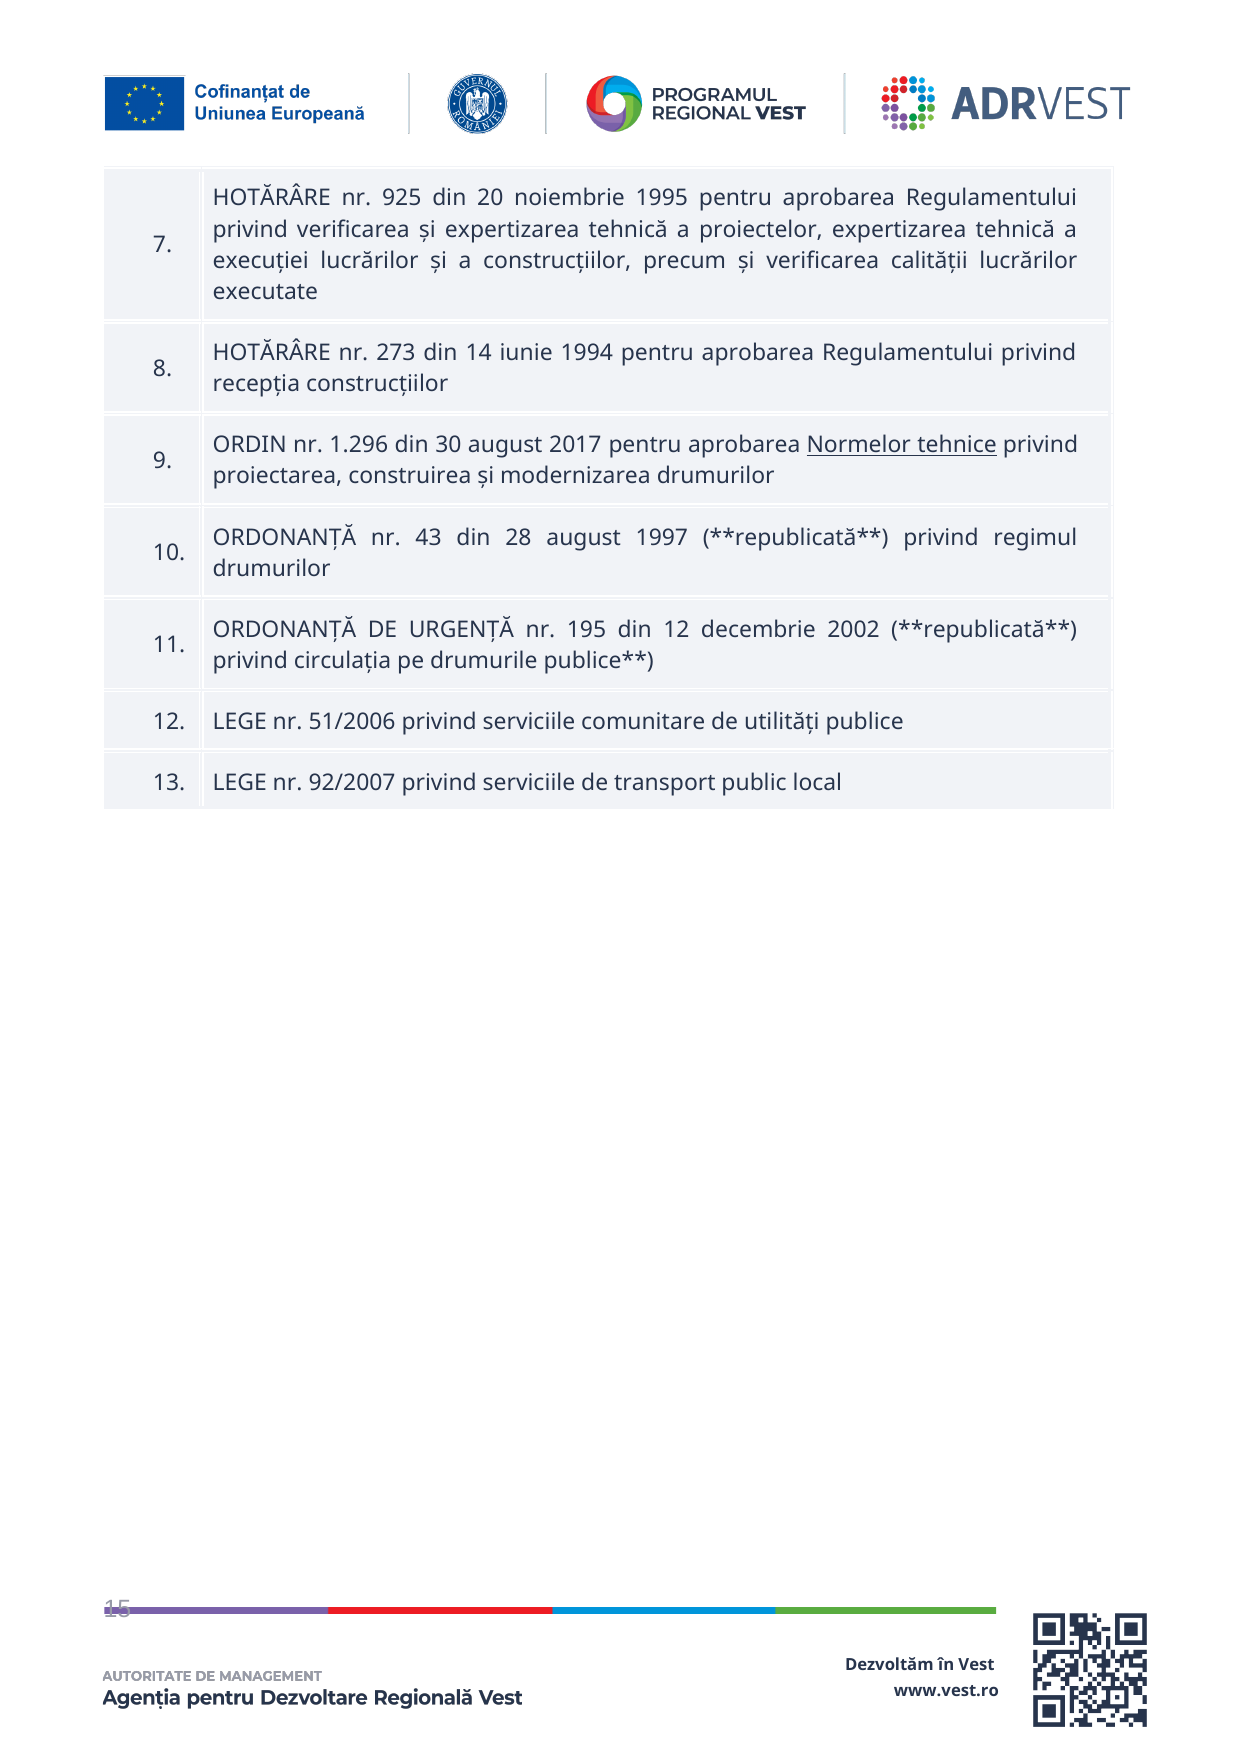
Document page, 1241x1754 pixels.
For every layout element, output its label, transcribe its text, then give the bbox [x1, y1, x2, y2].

table_cell HOTĂRÂRE nr. 273 din 14 iunie 1994 pentru aprobarea Regulamentului privind recepția construcțiilor [201, 319, 1114, 411]
picture [103, 73, 1131, 134]
table_cell [104, 169, 201, 319]
table_cell LEGE nr. 92/2007 privind serviciile de transport public local [201, 749, 1114, 809]
table_cell HOTĂRÂRE nr. 925 din 20 noiembrie 1995 pentru aprobarea Regulamentului privind verificarea și expertizarea tehnică a proiectelor, expertizarea tehnică a execuției lucrărilor și a construcțiilor, precum și verificarea calității lucrărilor executate [201, 166, 1114, 319]
table_cell [104, 753, 201, 809]
table_cell ORDONANȚĂ nr. 43 din 28 august 1997 (**republicată**) privind regimul drumurilor [201, 503, 1114, 595]
picture [1025, 1605, 1156, 1736]
table_cell [104, 692, 199, 748]
table_cell [104, 600, 199, 688]
table_cell LEGE nr. 51/2006 privind serviciile comunitare de utilități publice [201, 688, 1114, 748]
table_cell [104, 324, 199, 411]
table_cell [104, 416, 199, 503]
table_cell ORDONANȚĂ DE URGENȚĂ nr. 195 din 12 decembrie 2002 (**republicată**) privind circulația pe drumurile publice**) [201, 595, 1114, 688]
table_cell ORDIN nr. 1.296 din 30 august 2017 pentru aprobarea Normelor tehnice privind proiectarea, construirea și modernizarea drumurilor [201, 411, 1114, 503]
table_cell [104, 508, 199, 595]
